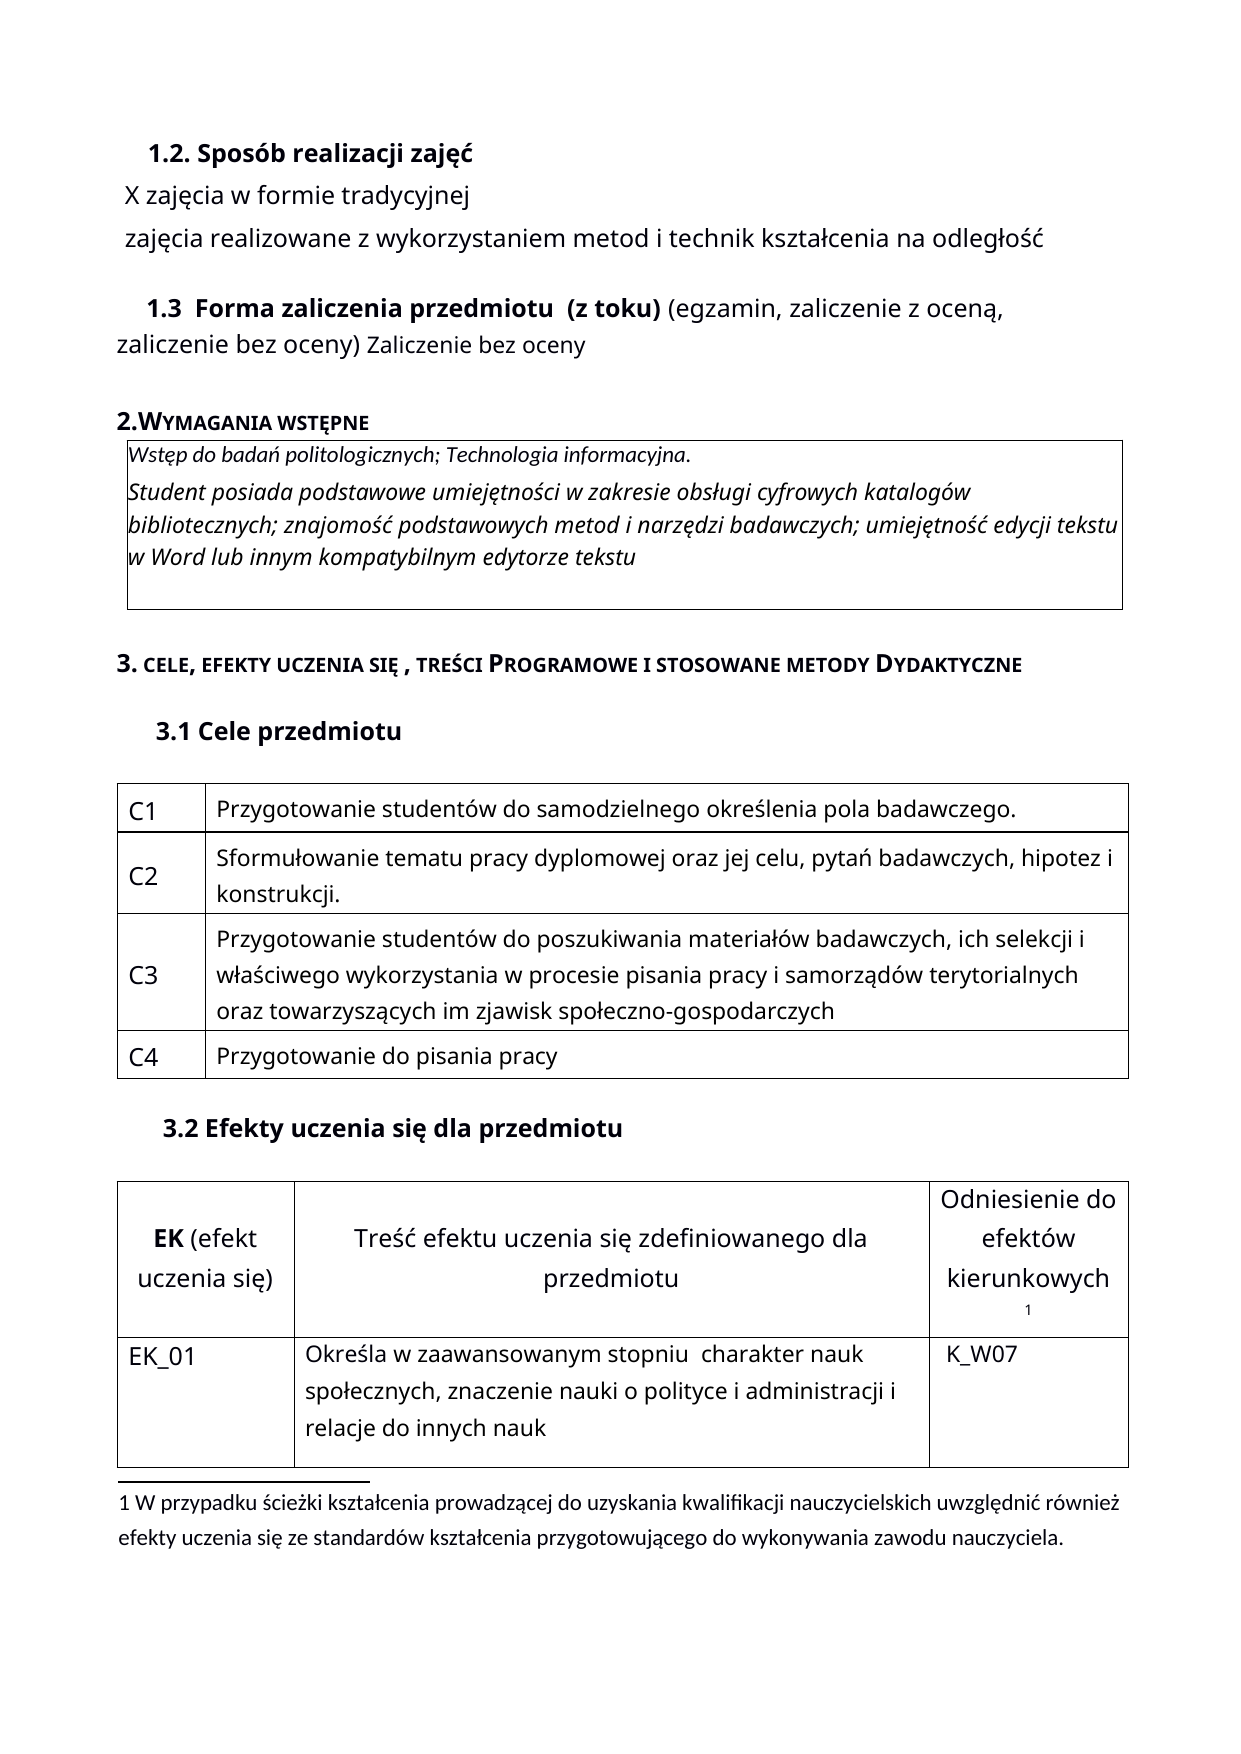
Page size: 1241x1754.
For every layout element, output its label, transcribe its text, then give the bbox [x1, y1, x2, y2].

table_cell C2 [118, 833, 205, 913]
subtitle 3. CELE, EFEKTY UCZENIA SIĘ , TREŚCI PROGRAMOWE I STOSOWANE METODY DYDAKTYCZNE [116, 646, 1123, 679]
text Wstęp do badań politologicznych; Technologia informacyjna. [128, 441, 1122, 469]
table_cell C3 [118, 914, 205, 1030]
table_cell C4 [118, 1031, 205, 1078]
table_header Przygotowanie studentów do samodzielnego określenia pola badawczego. [206, 784, 1128, 831]
text 1.2. Sposób realizacji zajęć [148, 135, 1122, 169]
text 1.3 Forma zaliczenia przedmiotu (z toku) (egzamin, zaliczenie z oceną, zaliczenie bez oceny) Zaliczenie bez oceny [116, 291, 1122, 360]
table_header Odniesienie do efektów kierunkowych [930, 1182, 1128, 1337]
table_cell EK_01 [118, 1338, 294, 1467]
table_cell Przygotowanie do pisania pracy [206, 1031, 1128, 1078]
table_cell K_W07 [930, 1338, 1128, 1467]
text Student posiada podstawowe umiejętności w zakresie obsługi cyfrowych katalogów bibliotecznych; znajomość podstawowych metod i narzędzi badawczych; umiejętność edycji tekstu w Word lub innym kompatybilnym edytorze tekstu [128, 475, 1122, 572]
subtitle 3.2 Efekty uczenia się dla przedmiotu [163, 1111, 1122, 1145]
table_header C1 [118, 784, 205, 831]
text zajęcia realizowane z wykorzystaniem metod i technik kształcenia na odległość [118, 220, 1122, 254]
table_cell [295, 1338, 929, 1467]
table_header Treść efektu uczenia się zdefiniowanego dla przedmiotu [295, 1182, 929, 1337]
table_cell Przygotowanie studentów do poszukiwania materiałów badawczych, ich selekcji i właściwego wykorzystania w procesie pisania pracy i samorządów terytorialnych oraz towarzyszących im zjawisk społeczno-gospodarczych [206, 914, 1128, 1030]
subtitle 3.1 Cele przedmiotu [156, 713, 1122, 747]
table_cell Sformułowanie tematu pracy dyplomowej oraz jej celu, pytań badawczych, hipotez i konstrukcji. [206, 833, 1128, 913]
subtitle 2.WYMAGANIA WSTĘPNE [116, 404, 1123, 438]
table_header EK (efekt uczenia się) [118, 1182, 294, 1337]
text X zajęcia w formie tradycyjnej [118, 178, 1122, 212]
